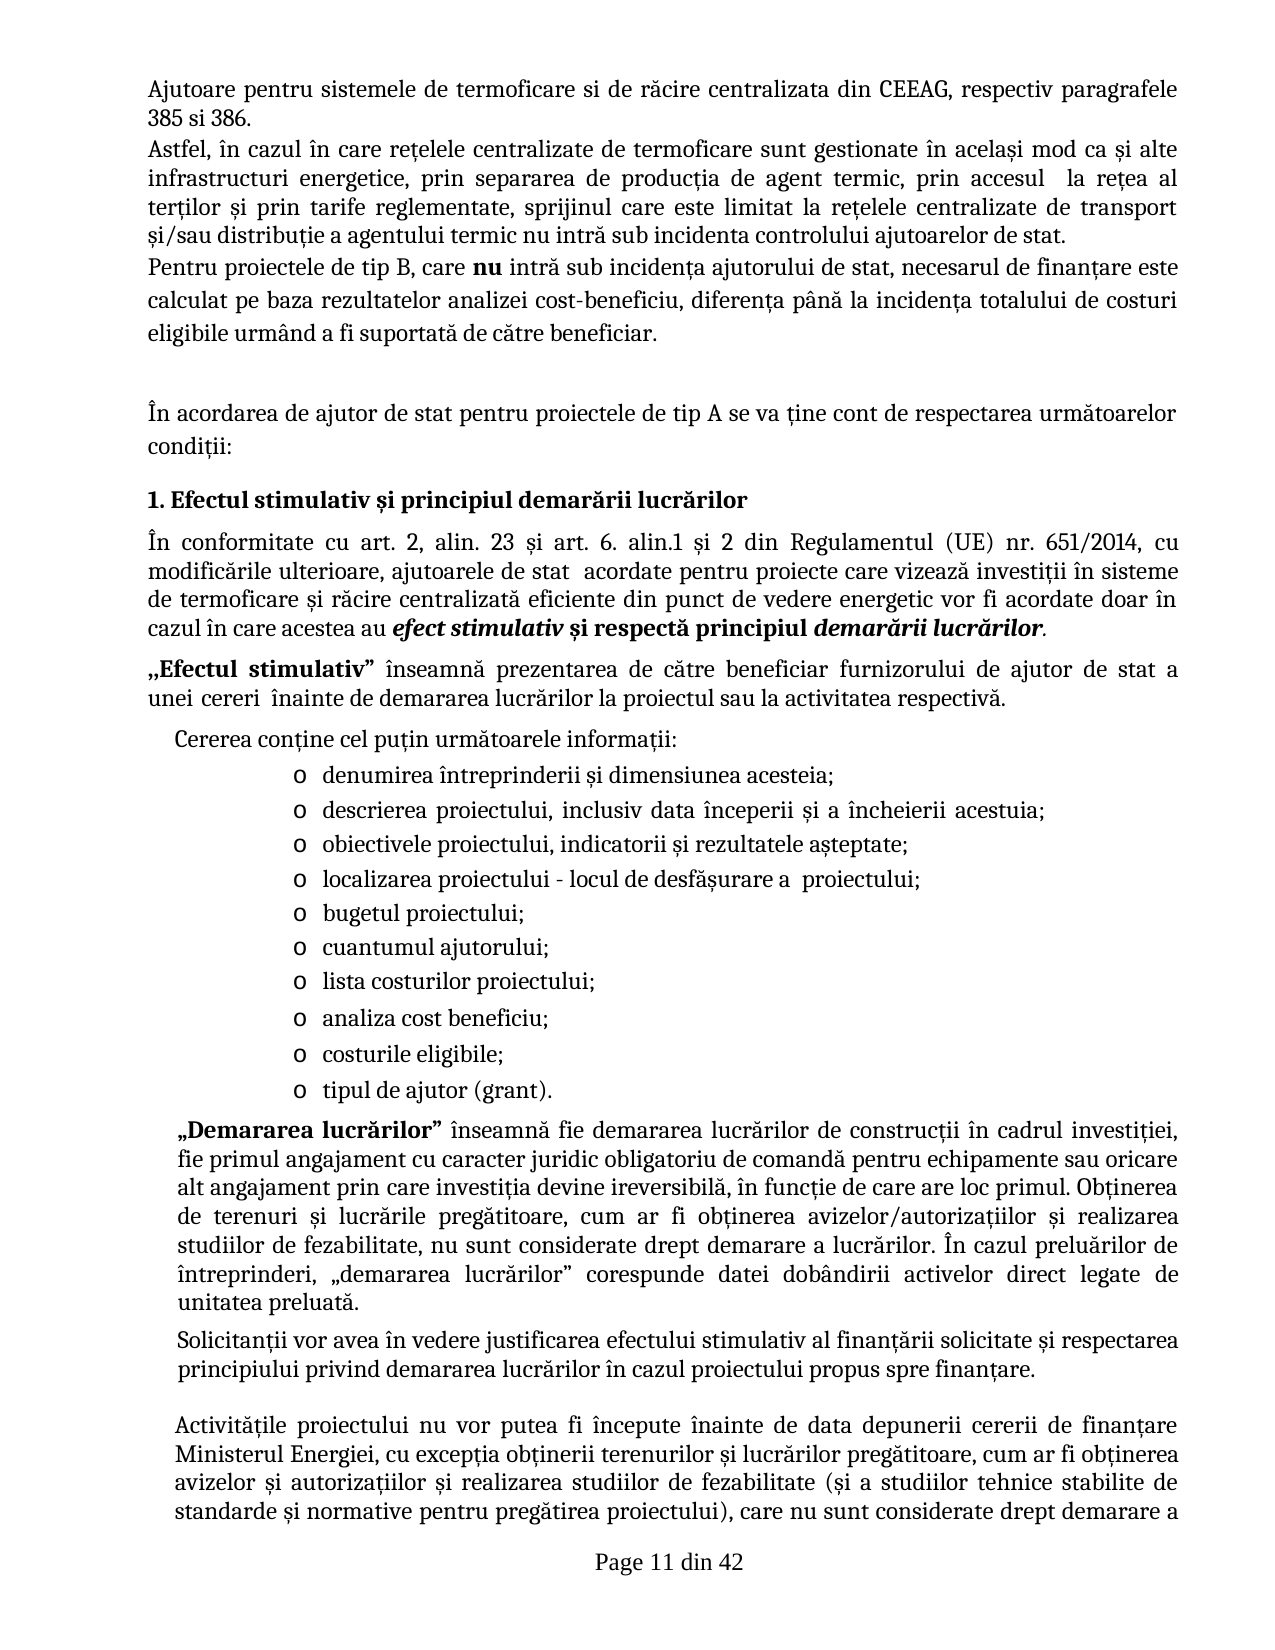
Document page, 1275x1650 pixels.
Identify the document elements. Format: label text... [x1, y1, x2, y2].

text ,,Efectul stimulativ” înseamnă prezentarea de către beneficiar furnizorului de ajutor de stat a unei cereri înainte de demararea lucrărilor la proiectul sau la activitatea respectivă. [148, 655, 1179, 713]
list denumirea întreprinderii și dimensiunea acesteia; [292, 761, 1179, 791]
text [174, 1411, 1179, 1526]
text Astfel, în cazul în care rețelele centralizate de termoficare sunt gestionate în același mod ca și alte infrastructuri energetice, prin separarea de producția de agent termic, prin accesul la rețea al terților și prin tarife reglementate, sprijinul care este limitat la rețelele centralizate de transport și/sau distribuție a agentului termic nu intră sub incidenta controlului ajutoarelor de stat. [148, 135, 1179, 250]
list costurile eligibile; [292, 1040, 1179, 1070]
text În conformitate cu art. 2, alin. 23 şi art. 6. alin.1 şi 2 din Regulamentul (UE) nr. 651/2014, cu modificările ulterioare, ajutoarele de stat acordate pentru proiecte care vizează investiții în sisteme de termoficare și răcire centralizată eficiente din punct de vedere energetic vor fi acordate doar în cazul în care acestea au efect stimulativ şi respectă principiul demarării lucrărilor. [148, 528, 1179, 643]
list bugetul proiectului; [292, 899, 1179, 929]
list lista costurilor proiectului; [292, 967, 1179, 997]
text În acordarea de ajutor de stat pentru proiectele de tip A se va ține cont de respectarea următoarelor condiții: [148, 399, 1179, 461]
text Cererea conține cel puțin următoarele informații: [174, 725, 1179, 754]
text Pentru proiectele de tip B, care nu intră sub incidența ajutorului de stat, necesarul de finanțare este calculat pe baza rezultatelor analizei cost-beneficiu, diferența până la incidența totalului de costuri eligibile urmând a fi suportată de către beneficiar. [148, 253, 1179, 347]
list localizarea proiectului - locul de desfășurare a proiectului; [292, 864, 1179, 894]
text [148, 75, 1179, 132]
list analiza cost beneficiu; [292, 1003, 1179, 1033]
list obiectivele proiectului, indicatorii și rezultatele așteptate; [292, 830, 1179, 860]
subtitle 1. Efectul stimulativ şi principiul demarării lucrărilor [148, 486, 1179, 514]
list cuantumul ajutorului; [292, 933, 1179, 963]
text „Demararea lucrărilor” înseamnă fie demararea lucrărilor de construcții în cadrul investiției, fie primul angajament cu caracter juridic obligatoriu de comandă pentru echipamente sau oricare alt angajament prin care investiția devine ireversibilă, în funcție de care are loc primul. Obținerea de terenuri și lucrările pregătitoare, cum ar fi obținerea avizelor/autorizațiilor și realizarea studiilor de fezabilitate, nu sunt considerate drept demarare a lucrărilor. În cazul preluărilor de întreprinderi, „demararea lucrărilor” corespunde datei dobândirii activelor direct legate de unitatea preluată. [177, 1116, 1179, 1317]
list tipul de ajutor (grant). [292, 1076, 1179, 1106]
text Solicitanții vor avea în vedere justificarea efectului stimulativ al finanțării solicitate şi respectarea principiului privind demararea lucrărilor în cazul proiectului propus spre finanțare. [177, 1326, 1179, 1384]
list descrierea proiectului, inclusiv data începerii și a încheierii acestuia; [292, 796, 1179, 824]
